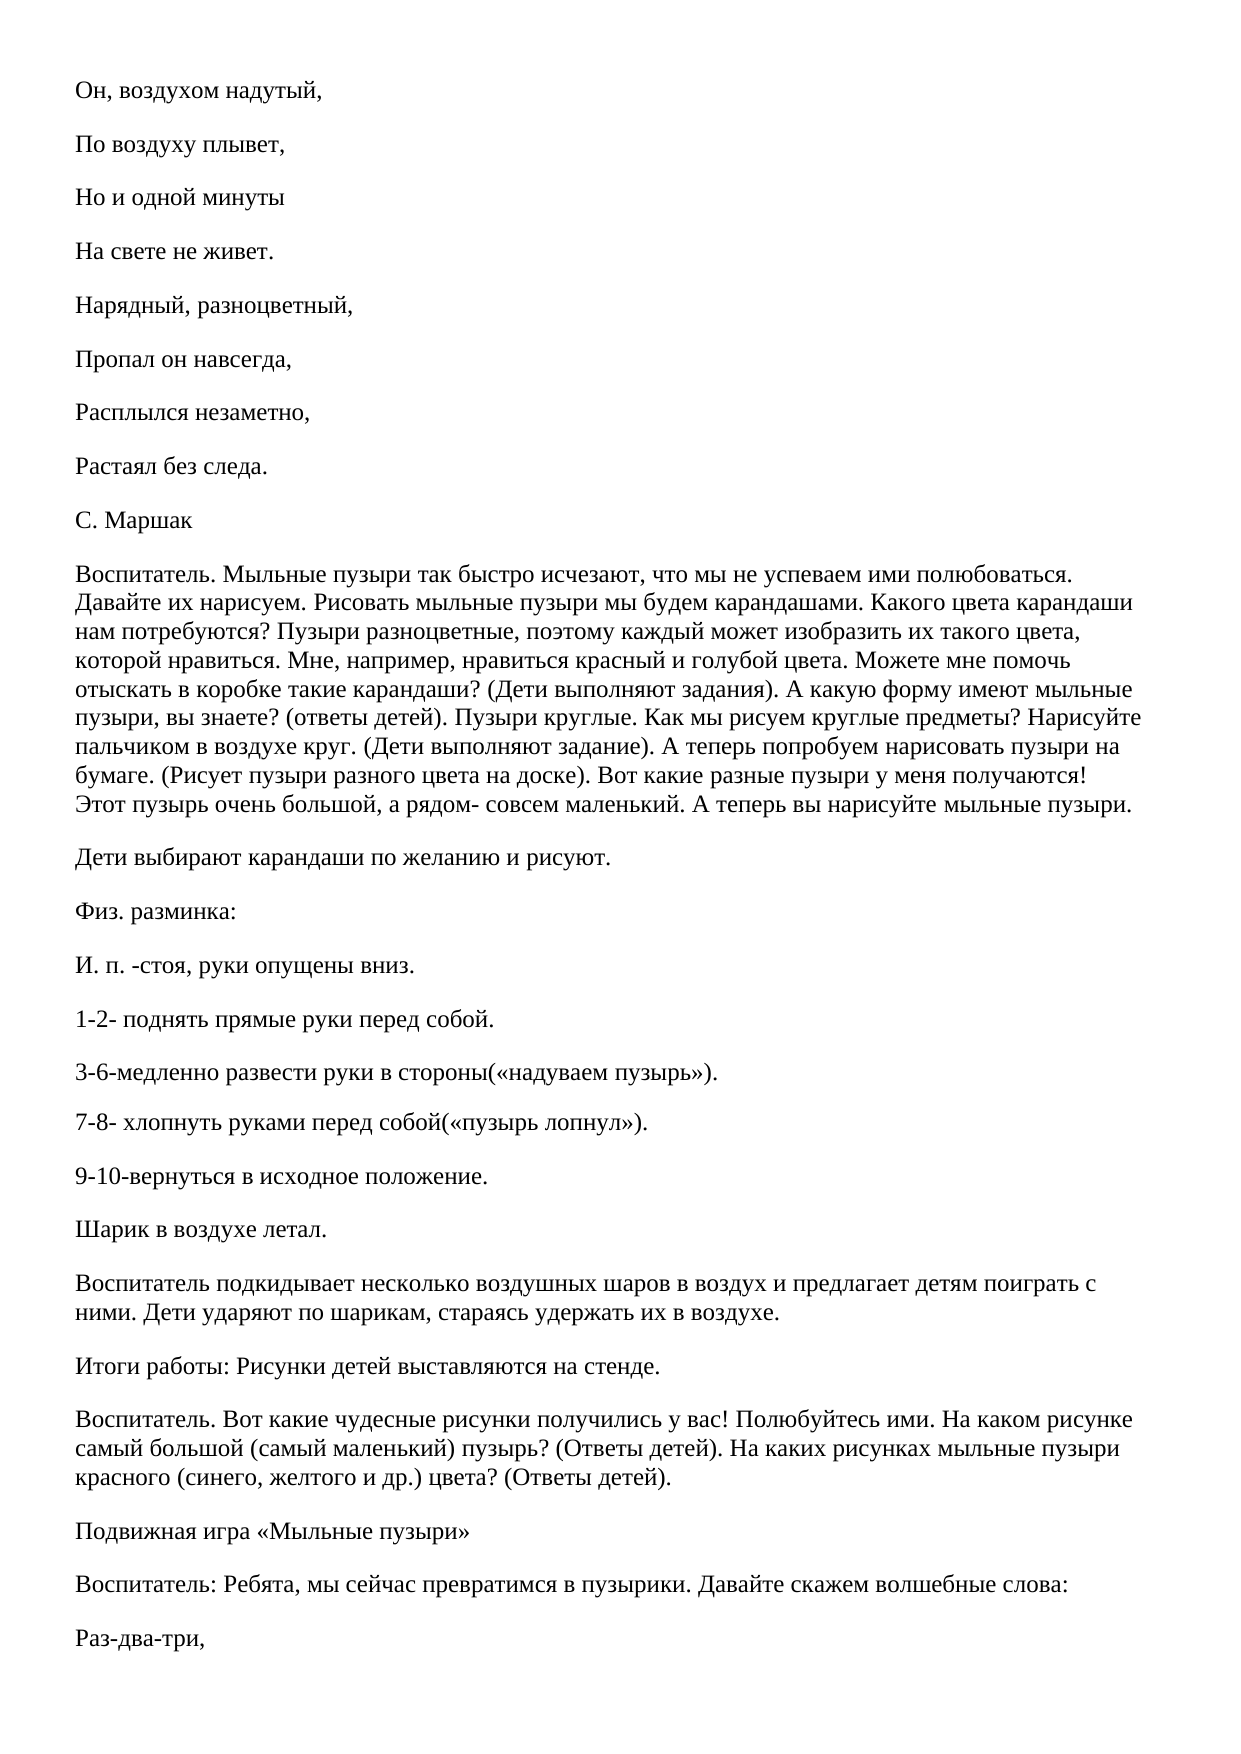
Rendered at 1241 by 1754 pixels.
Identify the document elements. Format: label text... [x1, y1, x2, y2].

text Нарядный, разноцветный, [75, 290, 1165, 319]
text Воспитатель: Ребята, мы сейчас превратимся в пузырики. Давайте скажем волшебные слова: [75, 1569, 1165, 1598]
text Но и одной минуты [75, 182, 1165, 211]
text Раз-два-три, [75, 1623, 1165, 1652]
text Дети выбирают карандаши по желанию и рисуют. [75, 842, 1165, 871]
text На свете не живет. [75, 236, 1165, 265]
text Воспитатель подкидывает несколько воздушных шаров в воздух и предлагает детям поиграть с ними. Дети ударяют по шарикам, стараясь удержать их в воздухе. [75, 1268, 1165, 1326]
text По воздуху плывет, [75, 129, 1165, 157]
text Он, воздухом надутый, [75, 75, 1165, 104]
text Итоги работы: Рисунки детей выставляются на стенде. [75, 1351, 1165, 1379]
text 7-8- хлопнуть руками перед собой(«пузырь лопнул»). [75, 1107, 1165, 1136]
text Расплылся незаметно, [75, 397, 1165, 426]
text Воспитатель. Мыльные пузыри так быстро исчезают, что мы не успеваем ими полюбоваться. Давайте их нарисуем. Рисовать мыльные пузыри мы будем карандашами. Какого цвета карандаши нам потребуются? Пузыри разноцветные, поэтому каждый может изобразить их такого цвета, которой нравиться. Мне, например, нравиться красный и голубой цвета. Можете мне помочь отыскать в коробке такие карандаши? (Дети выполняют задания). А какую форму имеют мыльные пузыри, вы знаете? (ответы детей). Пузыри круглые. Как мы рисуем круглые предметы? Нарисуйте пальчиком в воздухе круг. (Дети выполняют задание). А теперь попробуем нарисовать пузыри на бумаге. (Рисует пузыри разного цвета на доске). Вот какие разные пузыри у меня получаются! Этот пузырь очень большой, а рядом- совсем маленький. А теперь вы нарисуйте мыльные пузыри. [75, 559, 1165, 817]
text Шарик в воздухе летал. [75, 1214, 1165, 1243]
text 9-10-вернуться в исходное положение. [75, 1161, 1165, 1189]
text Физ. разминка: [75, 896, 1165, 925]
text 1-2- поднять прямые руки перед собой. [75, 1004, 1165, 1032]
text Подвижная игра «Мыльные пузыри» [75, 1516, 1165, 1544]
text И. п. -стоя, руки опущены вниз. [75, 950, 1165, 979]
text 3-6-медленно развести руки в стороны(«надуваем пузырь»). [75, 1057, 1165, 1086]
text Растаял без следа. [75, 451, 1165, 480]
text Пропал он навсегда, [75, 344, 1165, 372]
text С. Маршак [75, 505, 1165, 534]
text Воспитатель. Вот какие чудесные рисунки получились у вас! Полюбуйтесь ими. На каком рисунке самый большой (самый маленький) пузырь? (Ответы детей). На каких рисунках мыльные пузыри красного (синего, желтого и др.) цвета? (Ответы детей). [75, 1404, 1165, 1491]
